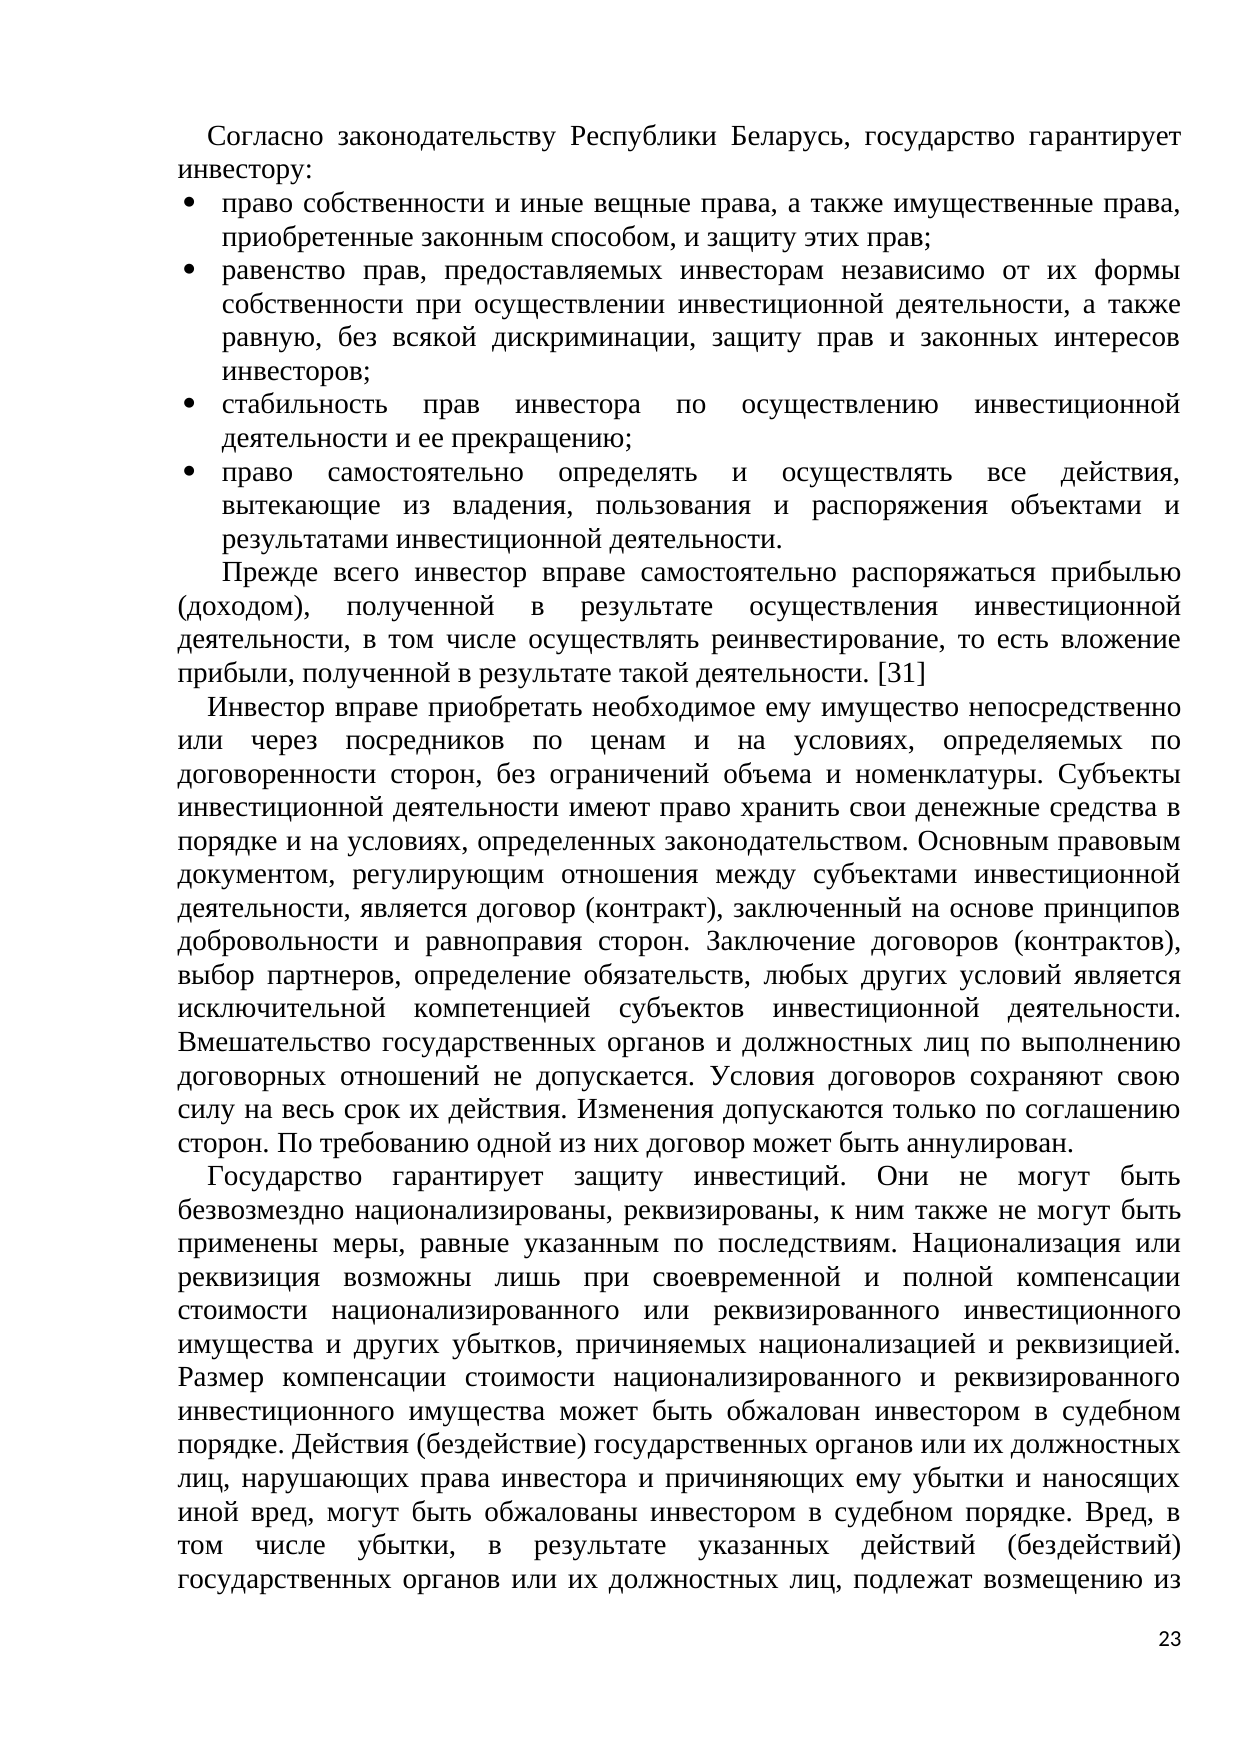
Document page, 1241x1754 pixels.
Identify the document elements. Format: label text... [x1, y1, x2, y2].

text Инвестор вправе приобретать необходимое ему имущество непосредственно или через посредников по ценам и на условиях, определяемых по договоренности сторон, без ограничений объема и номенклатуры. Субъекты инвестиционной деятельности имеют право хранить свои денежные средства в порядке и на условиях, определенных законодательством. Основным правовым документом, регулирующим отношения между субъектами инвестиционной деятельности, является договор (контракт), заключенный на основе принципов добровольности и равноправия сторон. Заключение договоров (контрактов), выбор партнеров, определение обязательств, любых других условий является исключительной компетенцией субъектов инвестиционной деятельности. Вмешательство государственных органов и должностных лиц по выполнению договорных отношений не допускается. Условия договоров сохраняют свою силу на весь срок их действия. Изменения допускаются только по соглашению сторон. По требованию одной из них договор может быть аннулирован. [177, 689, 1181, 1158]
list равенство прав, предоставляемых инвесторам независимо от их формы собственности при осуществлении инвестиционной деятельности, а также равную, без всякой дискриминации, защиту прав и законных интересов инвесторов; [184, 252, 1181, 387]
text Согласно законодательству Республики Беларусь, государство гарантирует инвестору: [177, 118, 1181, 185]
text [177, 1158, 1181, 1594]
list право самостоятельно определять и осуществлять все действия, вытекающие из владения, пользования и распоряжения объектами и результатами инвестиционной деятельности. [184, 454, 1181, 554]
list стабильность прав инвестора по осуществлению инвестиционной деятельности и ее прекращению; [184, 387, 1181, 454]
list право собственности и иные вещные права, а также имущественные права, приобретенные законным способом, и защиту этих прав; [184, 185, 1181, 252]
text Прежде всего инвестор вправе самостоятельно распоряжаться прибылью (доходом), полученной в результате осуществления инвестиционной деятельности, в том числе осуществлять реинвестирование, то есть вложение прибыли, полученной в результате такой деятельности. [31] [177, 554, 1181, 689]
